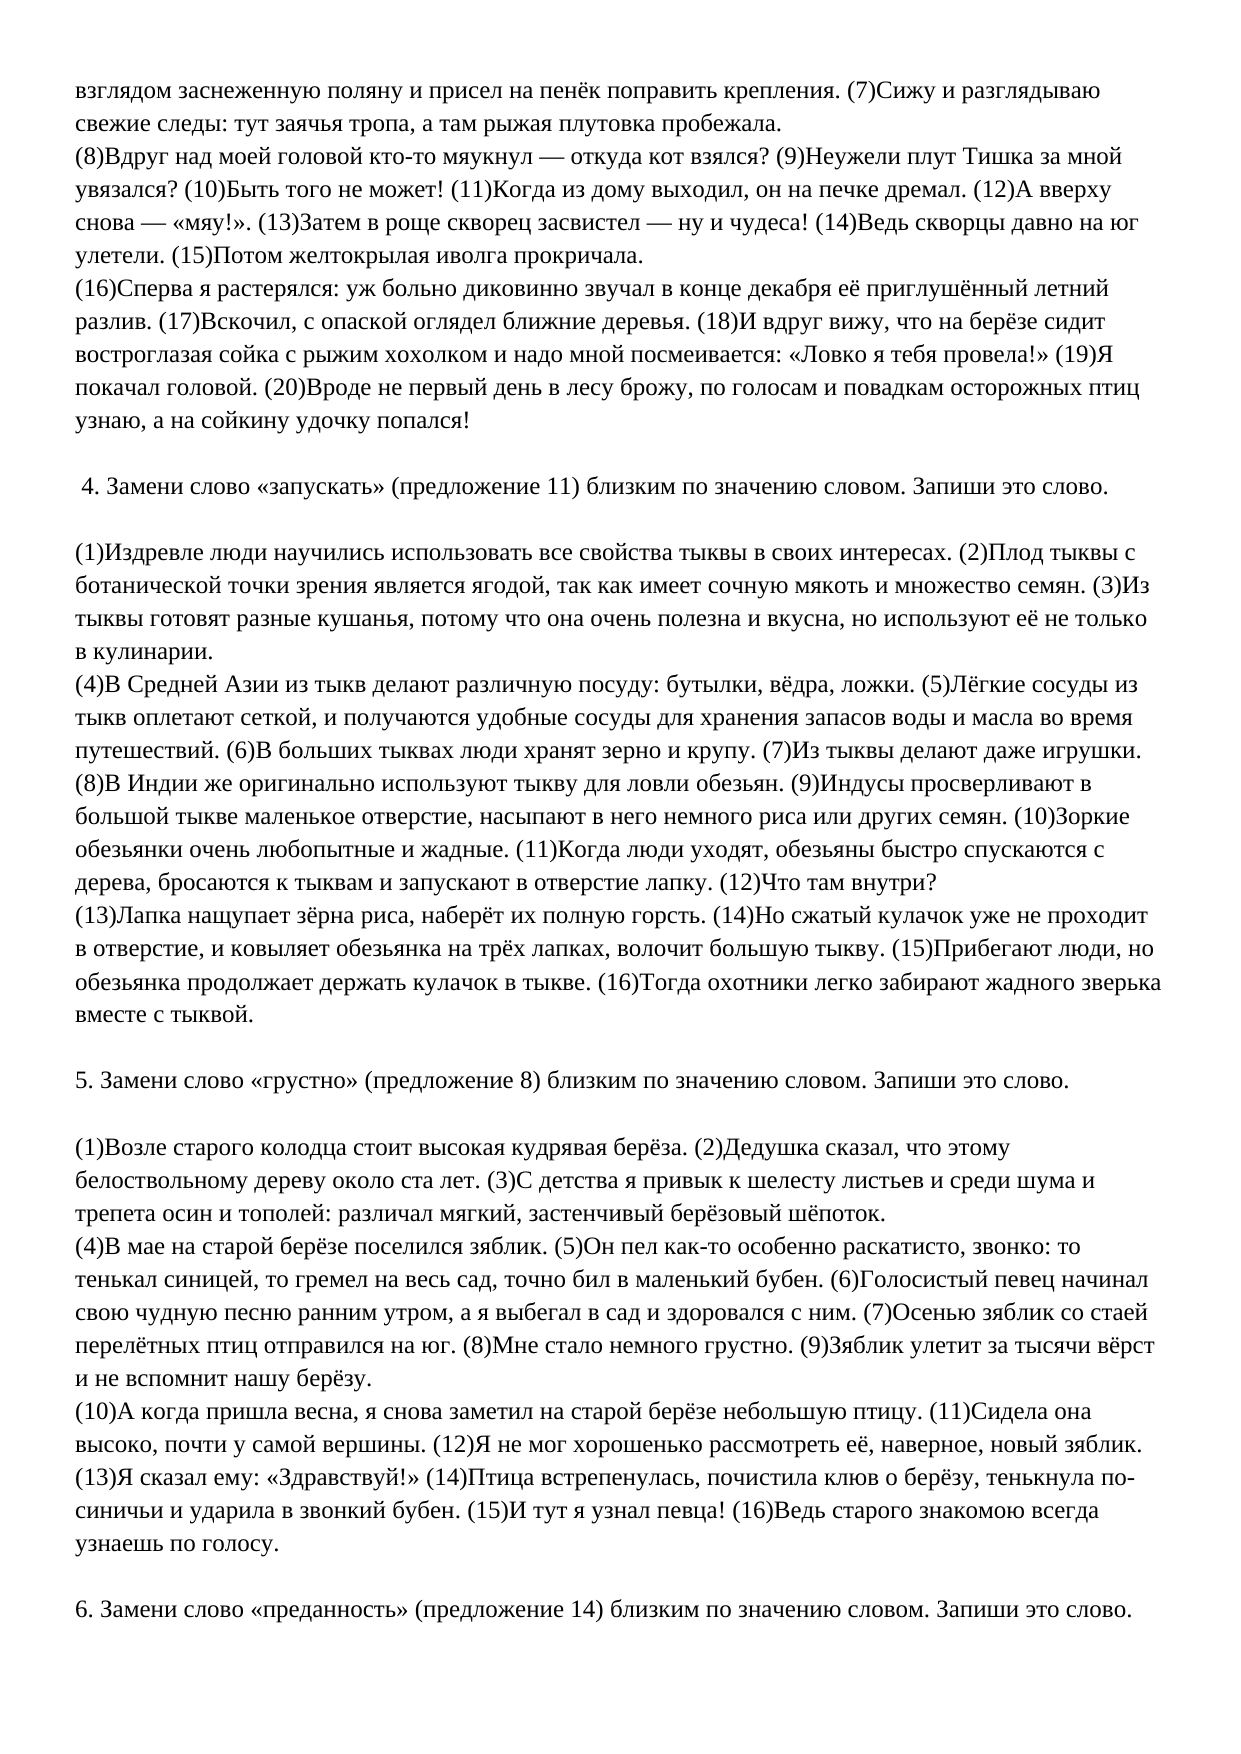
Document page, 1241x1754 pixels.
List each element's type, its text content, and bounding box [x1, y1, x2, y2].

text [75, 75, 1165, 137]
text (4)В мае на старой берёзе поселился зяблик. (5)Он пел как-то особенно раскатисто, звонко: то тенькал синицей, то гремел на весь сад, точно бил в маленький бубен. (6)Голосистый певец начинал свою чудную песню ранним утром, а я выбегал в сад и здоровался с ним. (7)Осенью зяблик со стаей перелётных птиц отправился на юг. (8)Мне стало немного грустно. (9)Зяблик улетит за тысячи вёрст и не вспомнит нашу берёзу. [75, 1231, 1165, 1392]
text (8)Вдруг над моей головой кто-то мяукнул — откуда кот взялся? (9)Неужели плут Тишка за мной увязался? (10)Быть того не может! (11)Когда из дому выходил, он на печке дремал. (12)А вверху снова — «мяу!». (13)Затем в роще скворец засвистел — ну и чудеса! (14)Ведь скворцы давно на юг улетели. (15)Потом желтокрылая иволга прокричала. [75, 141, 1165, 269]
text 5. Замени слово «грустно» (предложение 8) близким по значению словом. Запиши это слово. [75, 1066, 1165, 1094]
text (10)А когда пришла весна, я снова заметил на старой берёзе небольшую птицу. (11)Сидела она высоко, почти у самой вершины. (12)Я не мог хорошенько рассмотреть её, наверное, новый зяблик. (13)Я сказал ему: «Здравствуй!» (14)Птица встрепенулась, почистила клюв о берёзу, тенькнула по-синичьи и ударила в звонкий бубен. (15)И тут я узнал певца! (16)Ведь старого знакомою всегда узнаешь по голосу. [75, 1396, 1165, 1557]
text 4. Замени слово «запускать» (предложение 11) близким по значению словом. Запиши это слово. [75, 471, 1165, 500]
text (1)Издревле люди научились использовать все свойства тыквы в своих интересах. (2)Плод тыквы с ботанической точки зрения является ягодой, так как имеет сочную мякоть и множество семян. (3)Из тыквы готовят разные кушанья, потому что она очень полезна и вкусна, но используют её не только в кулинарии. [75, 537, 1165, 665]
text (1)Возле старого колодца стоит высокая кудрявая берёза. (2)Дедушка сказал, что этому белоствольному дереву около ста лет. (3)С детства я привык к шелесту листьев и среди шума и трепета осин и тополей: различал мягкий, застенчивый берёзовый шёпоток. [75, 1132, 1165, 1226]
text (4)В Средней Азии из тыкв делают различную посуду: бутылки, вёдра, ложки. (5)Лёгкие сосуды из тыкв оплетают сеткой, и получаются удобные сосуды для хранения запасов воды и масла во время путешествий. (6)В больших тыквах люди хранят зерно и крупу. (7)Из тыквы делают даже игрушки. [75, 669, 1165, 764]
text 6. Замени слово «преданность» (предложение 14) близким по значению словом. Запиши это слово. [75, 1594, 1165, 1623]
text (16)Сперва я растерялся: уж больно диковинно звучал в конце декабря её приглушённый летний разлив. (17)Вскочил, с опаской оглядел ближние деревья. (18)И вдруг вижу, что на берёзе сидит востроглазая сойка с рыжим хохолком и надо мной посмеивается: «Ловко я тебя провела!» (19)Я покачал головой. (20)Вроде не первый день в лесу брожу, по голосам и повадкам осторожных птиц узнаю, а на сойкину удочку попался! [75, 273, 1165, 434]
text (13)Лапка нащупает зёрна риса, наберёт их полную горсть. (14)Но сжатый кулачок уже не проходит в отверстие, и ковыляет обезьянка на трёх лапках, волочит большую тыкву. (15)Прибегают люди, но обезьянка продолжает держать кулачок в тыкве. (16)Тогда охотники легко забирают жадного зверька вместе с тыквой. [75, 901, 1165, 1028]
text (8)В Индии же оригинально используют тыкву для ловли обезьян. (9)Индусы просверливают в большой тыкве маленькое отверстие, насыпают в него немного риса или других семян. (10)Зоркие обезьянки очень любопытные и жадные. (11)Когда люди уходят, обезьяны быстро спускаются с дерева, бросаются к тыквам и запускают в отверстие лапку. (12)Что там внутри? [75, 768, 1165, 896]
